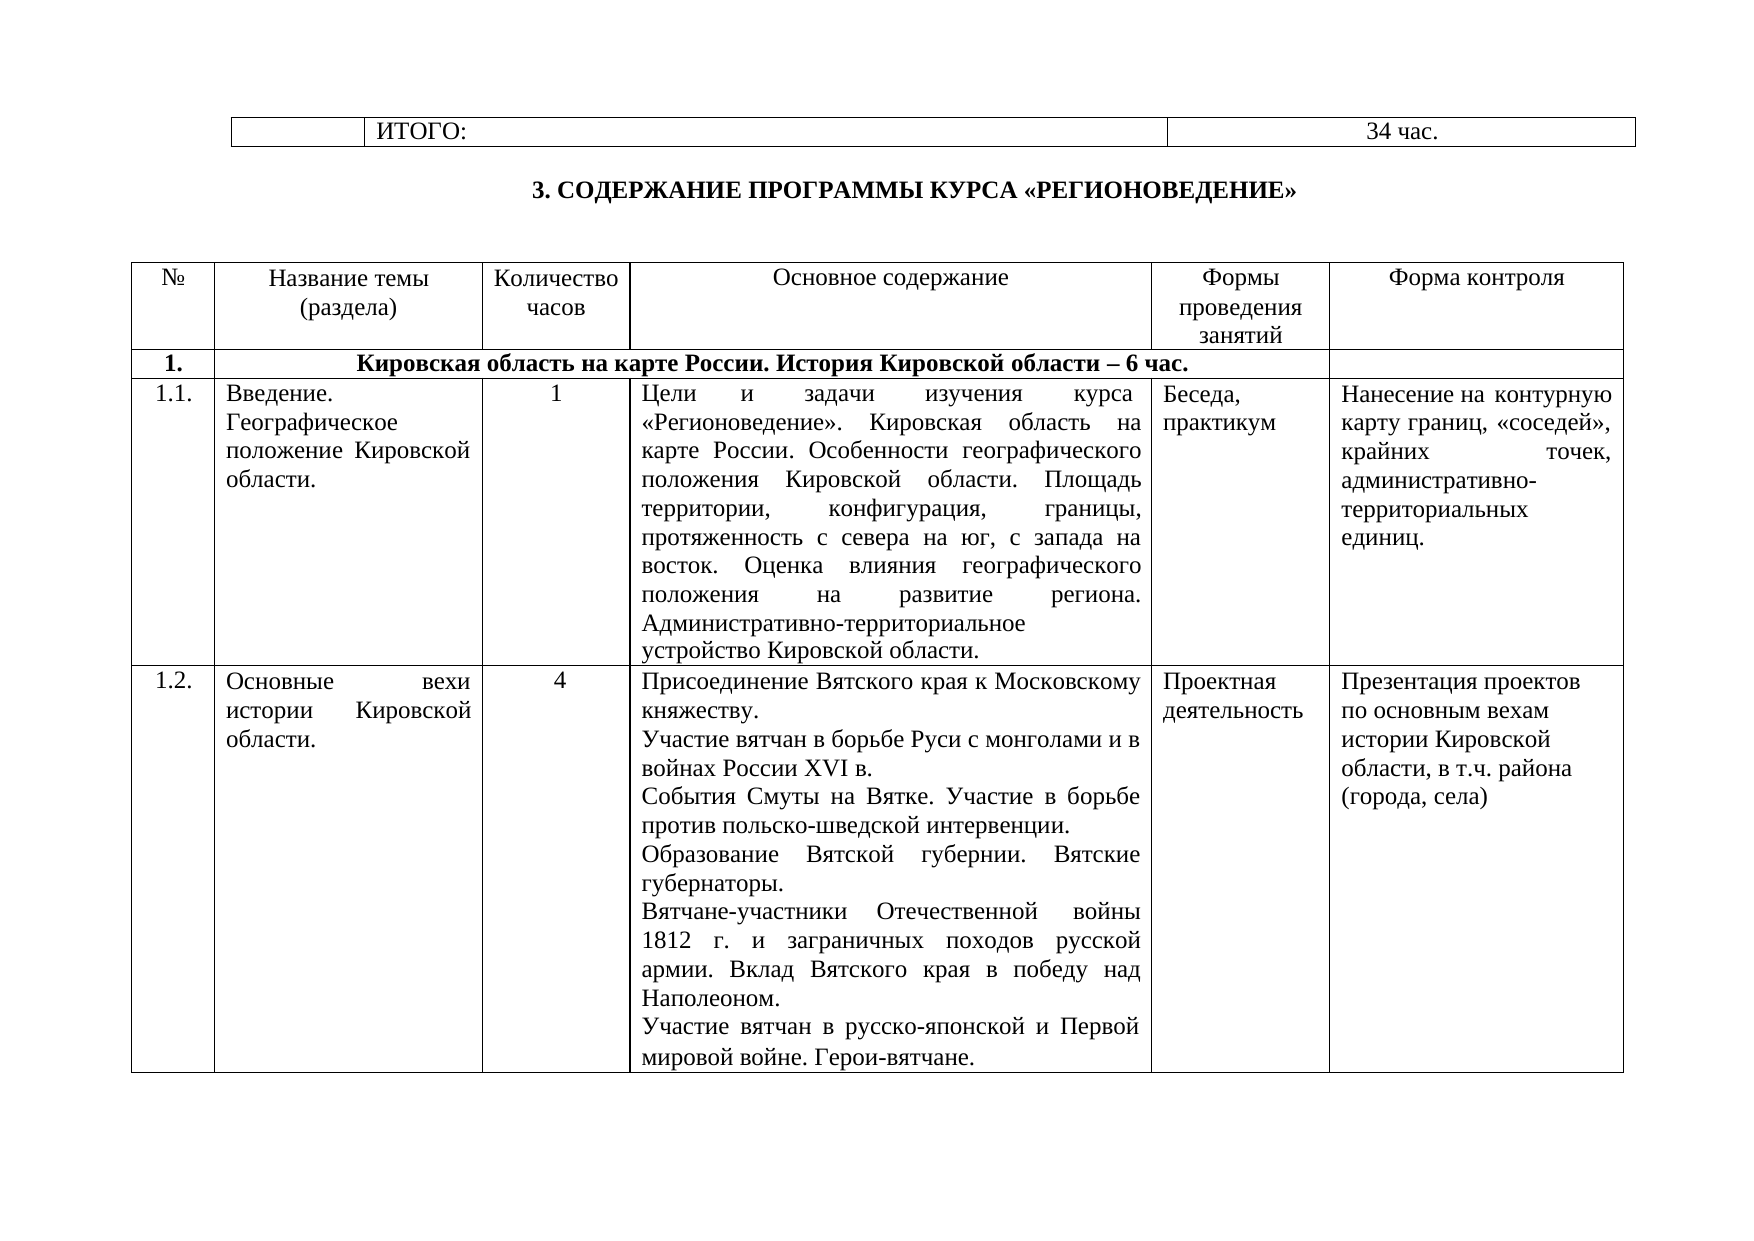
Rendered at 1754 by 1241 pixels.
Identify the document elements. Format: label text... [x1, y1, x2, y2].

table_cell Нанесение на контурную карту границ, «соседей», крайних точек, административно- территориальных единиц. [1330, 379, 1623, 665]
table_header Формы проведения занятий [1152, 263, 1329, 349]
table_cell 1.2. [132, 666, 214, 1072]
table_cell Введение. Географическое положение Кировской области. [215, 379, 482, 665]
table_cell [1330, 350, 1623, 378]
table_cell Присоединение Вятского края к Московскому княжеству. Участие вятчан в борьбе Руси с монголами и в войнах России XVI в. События Смуты на Вятке. Участие в борьбе против польско-шведской интервенции. Образование Вятской губернии. Вятские губернаторы. Вятчане-участники Отечественной войны 1812 г. и заграничных походов русской армии. Вклад Вятского края в победу над Наполеоном. Участие вятчан в русско-японской и Первой мировой войне. Герои-вятчане. [631, 666, 1151, 1072]
table_cell Цели и задачи изучения курса «Регионоведение». Кировская область на карте России. Особенности географического положения Кировской области. Площадь территории, конфигурация, границы, протяженность с севера на юг, с запада на восток. Оценка влияния географического положения на развитие региона. Административно-территориальное устройство Кировской области. [631, 379, 1151, 665]
table_cell 1 [483, 379, 629, 665]
table_cell 1.1. [132, 379, 214, 665]
table_header 34 час. [1168, 118, 1635, 146]
table_header № [132, 263, 214, 349]
table_header Количество часов [483, 263, 629, 349]
table_cell Кировская область на карте России. История Кировской области – 6 час. [215, 350, 1329, 378]
table_cell Проектная деятельность [1152, 666, 1329, 1072]
table_header Форма контроля [1330, 263, 1623, 349]
list СОДЕРЖАНИЕ ПРОГРАММЫ КУРСА «РЕГИОНОВЕДЕНИЕ» [532, 175, 1648, 204]
table_cell Презентация проектов по основным вехам истории Кировской области, в т.ч. района (города, села) [1330, 666, 1623, 1072]
table_cell Основные вехи истории Кировской области. [215, 666, 482, 1072]
table_cell 1. [132, 350, 214, 378]
table_cell Беседа, практикум [1152, 379, 1329, 665]
table_cell 4 [483, 666, 629, 1072]
table_header ИТОГО: [365, 118, 1167, 146]
table_header [232, 118, 364, 146]
table_header Основное содержание [631, 263, 1151, 349]
table_header Название темы (раздела) [215, 263, 482, 349]
